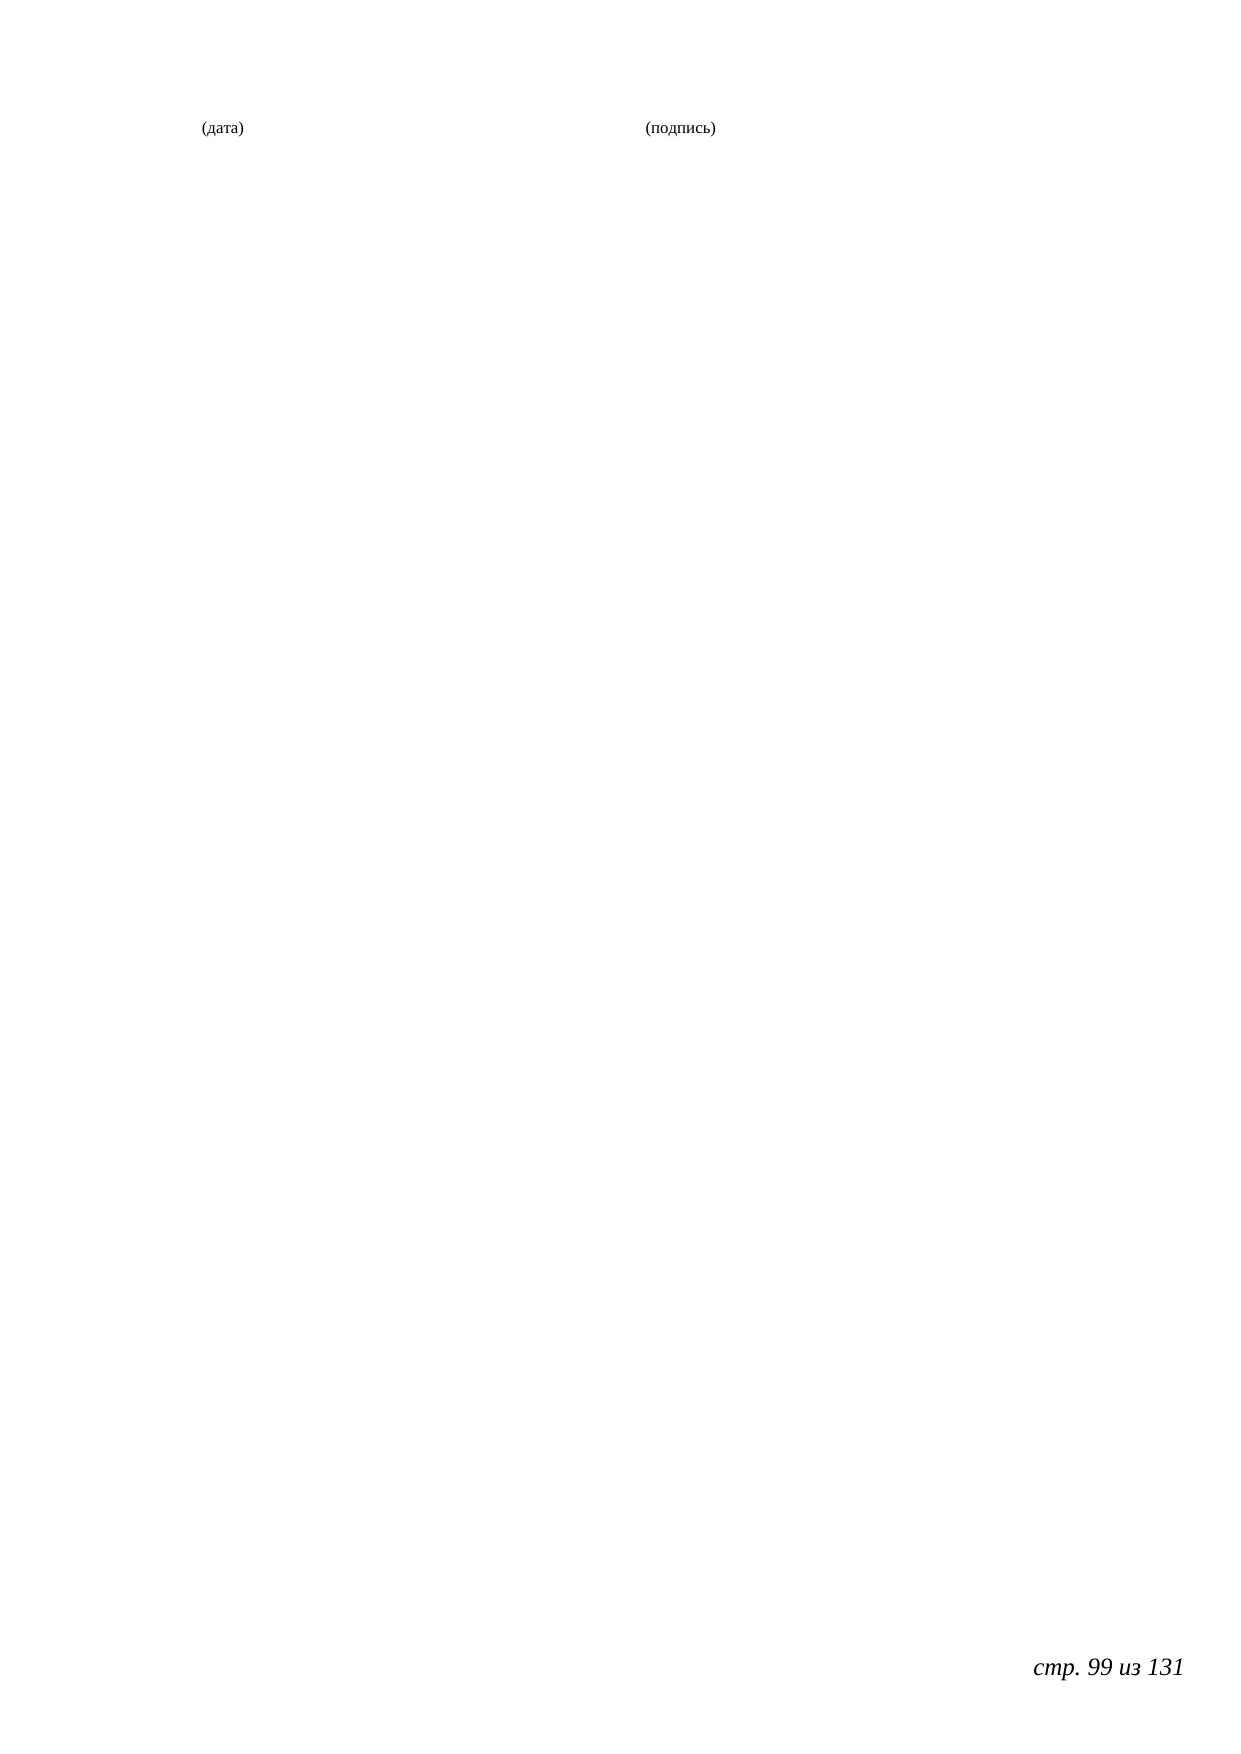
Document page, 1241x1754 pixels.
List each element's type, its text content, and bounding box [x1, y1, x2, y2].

text (дата) (подпись) [134, 118, 1181, 152]
